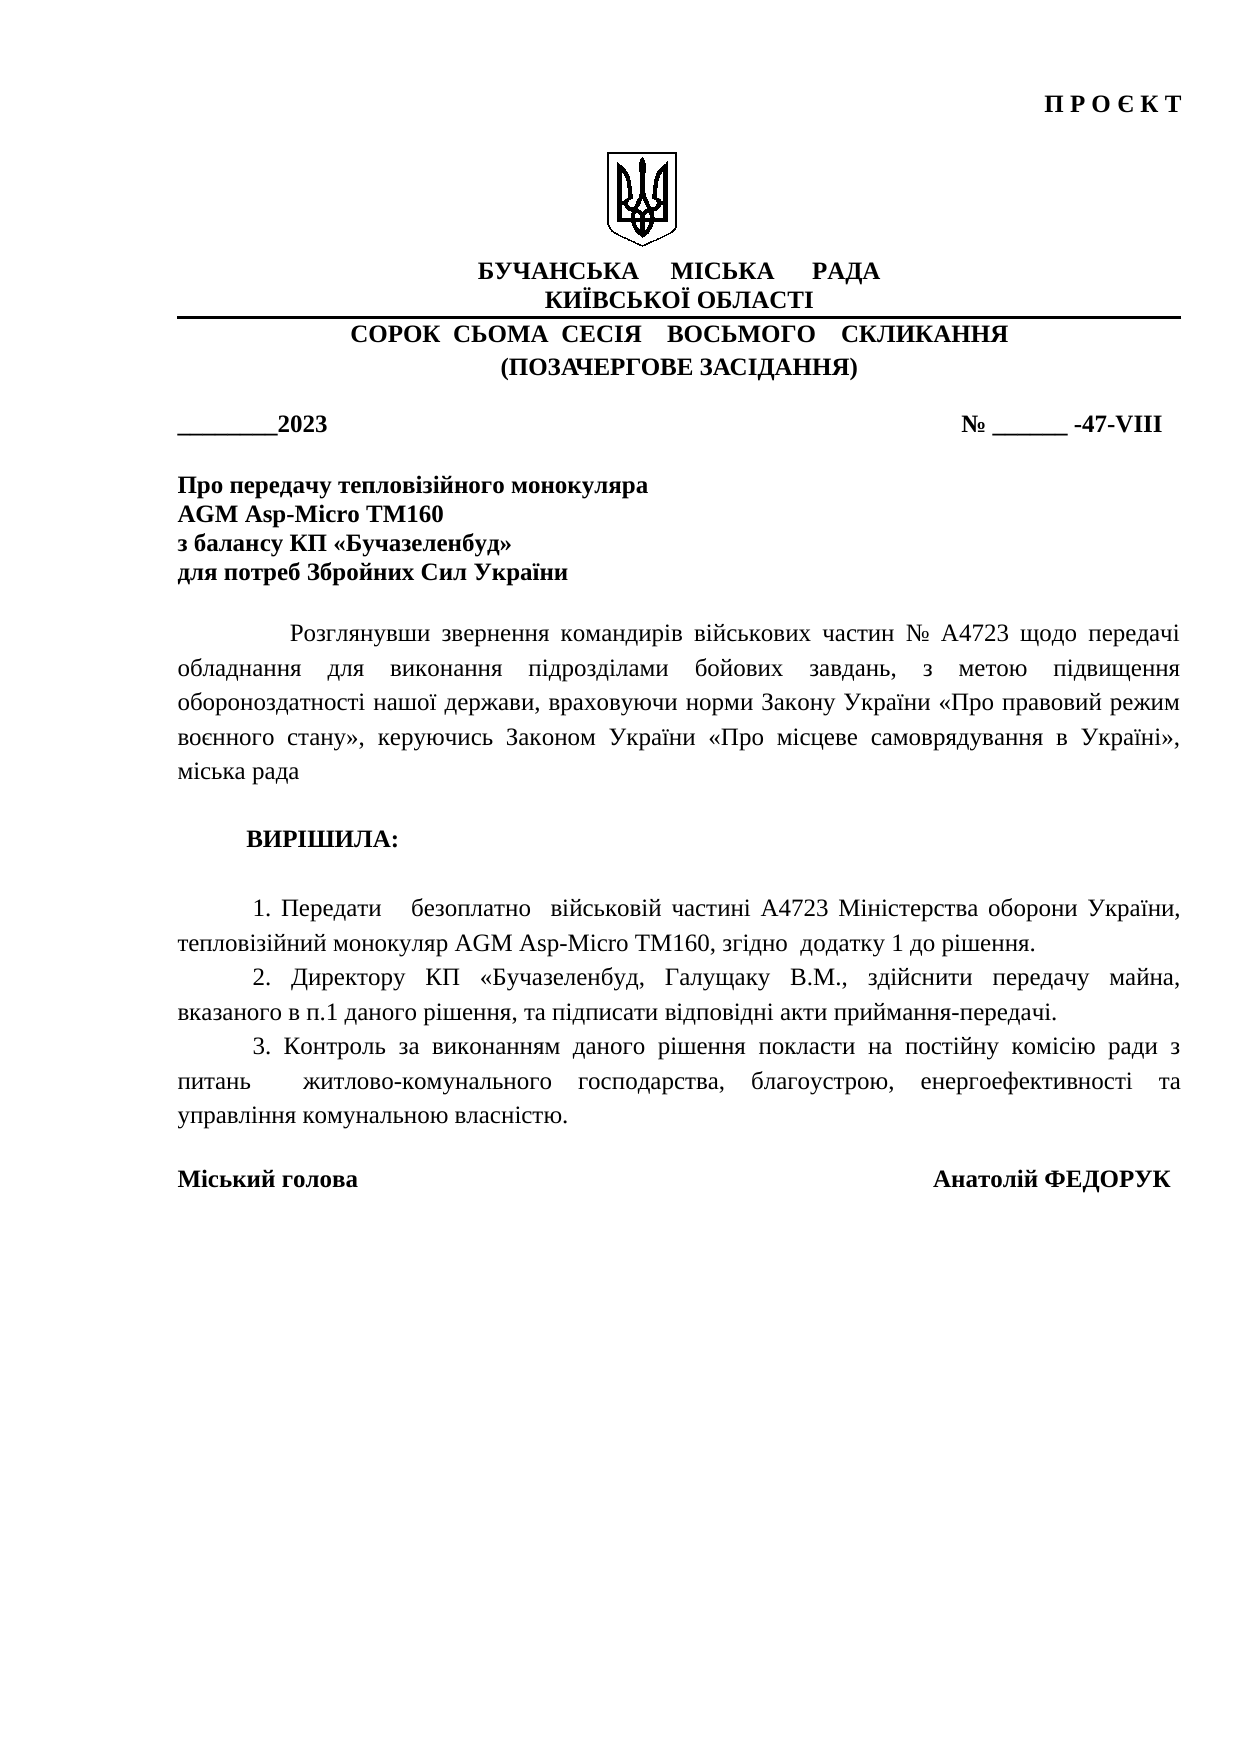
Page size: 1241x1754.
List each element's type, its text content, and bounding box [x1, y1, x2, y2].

text ВИРІШИЛА: [177, 824, 1181, 853]
text 1. Передати безоплатно військовій частині А4723 Міністерства оборони України, тепловізійний монокуляр AGM Asp-Micro TM160, згідно додатку 1 до рішення. [177, 893, 1181, 957]
text 3. Контроль за виконанням даного рішення покласти на постійну комісію ради з питань житлово-комунального господарства, благоустрою, енергоефективності та управління комунальною власністю. [177, 1031, 1181, 1129]
text для потреб Збройних Сил України [177, 557, 1181, 585]
subtitle П Р О Є К Т [177, 89, 1181, 117]
subtitle КИЇВСЬКОЇ ОБЛАСТІ [177, 285, 1181, 316]
text AGM Asp-Micro TM160 [177, 499, 1181, 528]
text Розглянувши звернення командирів військових частин № А4723 щодо передачі обладнання для виконання підрозділами бойових завдань, з метою підвищення обороноздатності нашої держави, враховуючи норми Закону України «Про правовий режим воєнного стану», керуючись Законом України «Про місцеве самоврядування в Україні», міська рада [177, 618, 1181, 785]
subtitle ПРОЄКТ [177, 146, 1181, 256]
text Міський голова Анатолій ФЕДОРУК [177, 1164, 1181, 1192]
text 2. Директору КП «Бучазеленбуд, Галущаку В.М., здійснити передачу майна, вказаного в п.1 даного рішення, та підписати відповідні акти приймання-передачі. [177, 962, 1181, 1026]
text СОРОК СЬОМА СЕСІЯ ВОСЬМОГО СКЛИКАННЯ [177, 319, 1181, 348]
subtitle (ПОЗАЧЕРГОВЕ ЗАСІДАННЯ) [177, 352, 1181, 381]
subtitle ________2023 № ______ -47-VІІІ [177, 409, 1181, 438]
text Про передачу тепловізійного монокуляра [177, 470, 1181, 499]
text БУЧАНСЬКА МІСЬКА РАДА [177, 256, 1181, 285]
text з балансу КП «Бучазеленбуд» [177, 528, 1181, 557]
